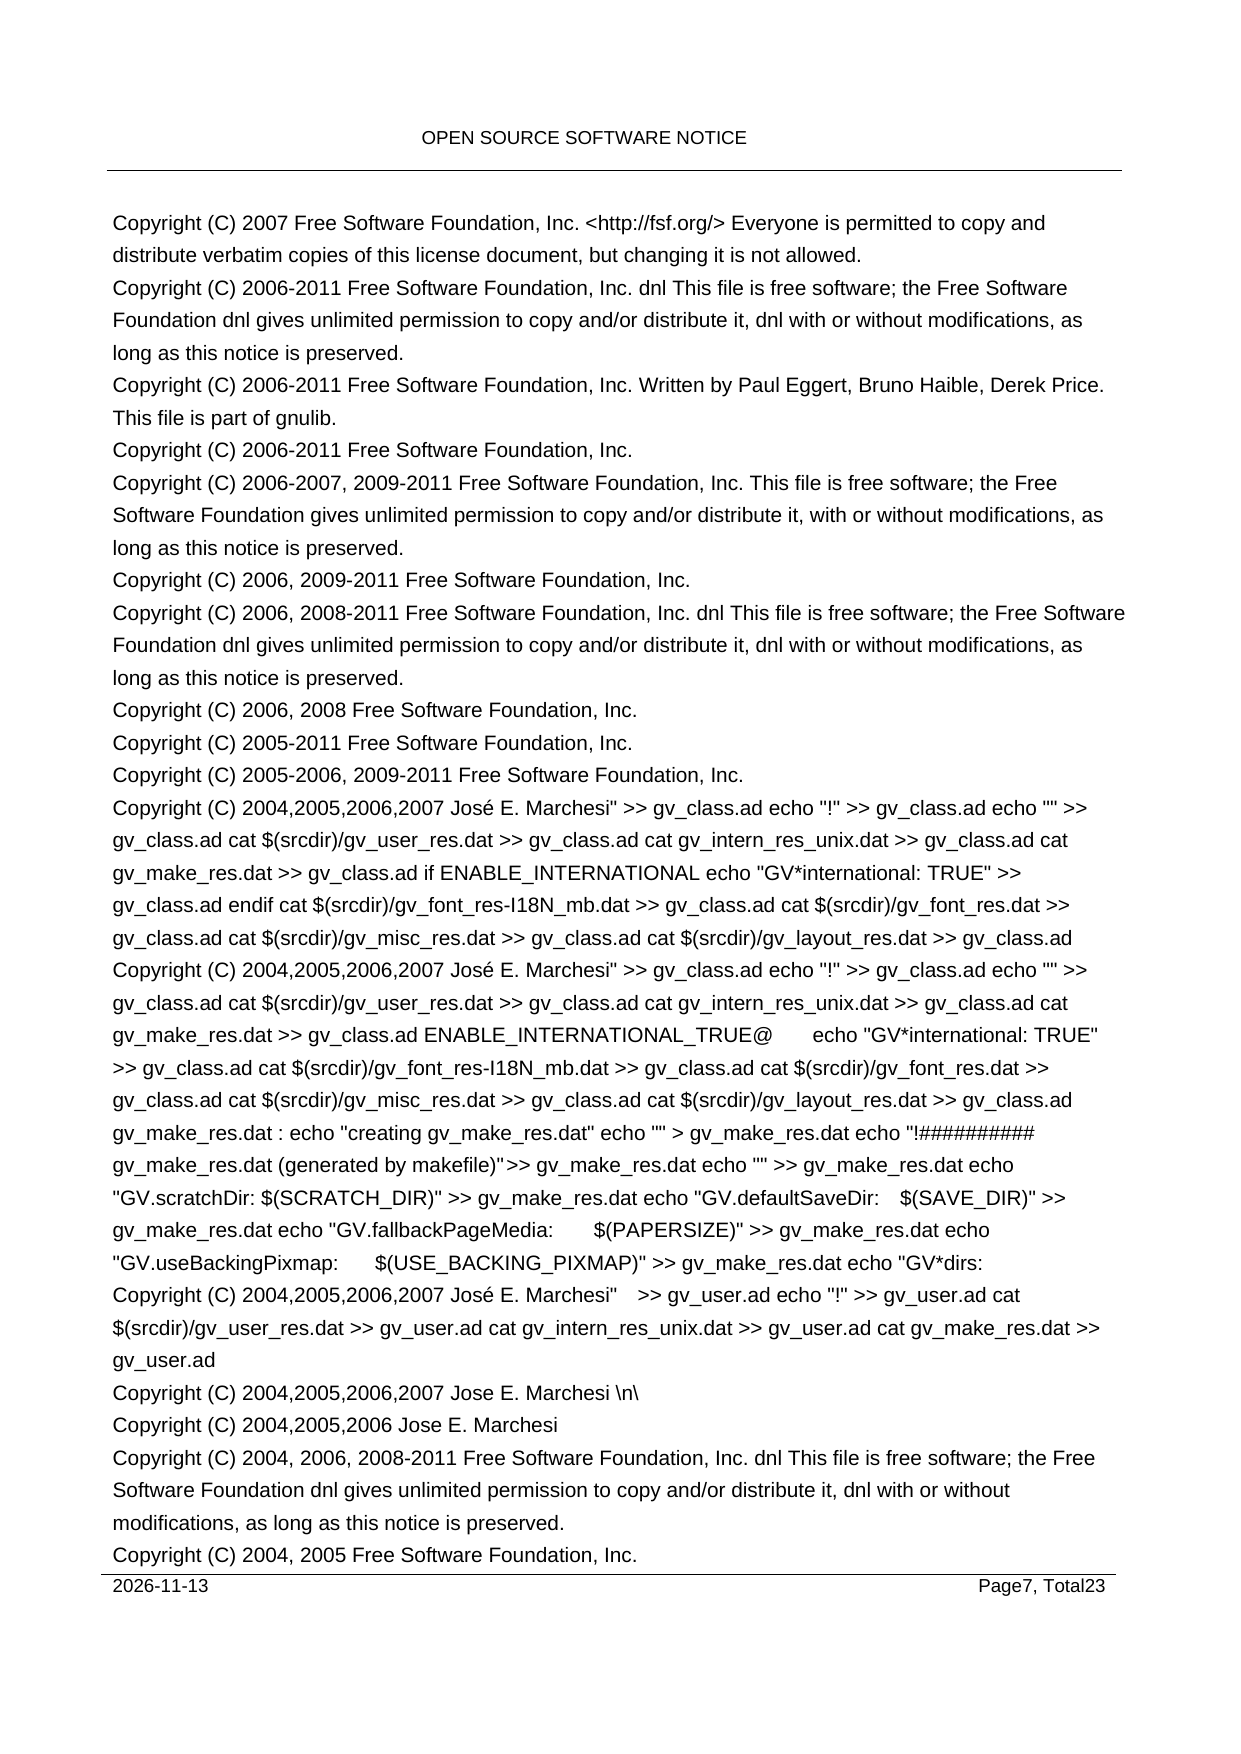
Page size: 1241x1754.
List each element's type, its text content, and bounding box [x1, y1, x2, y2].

text Copyright (C) 2006-2007, 2009-2011 Free Software Foundation, Inc. This file is free software; the Free Software Foundation gives unlimited permission to copy and/or distribute it, with or without modifications, as long as this notice is preserved. [112, 466, 1128, 564]
text Copyright (C) 2006, 2008-2011 Free Software Foundation, Inc. dnl This file is free software; the Free Software Foundation dnl gives unlimited permission to copy and/or distribute it, dnl with or without modifications, as long as this notice is preserved. [112, 596, 1128, 694]
text Copyright (C) 2004, 2005 Free Software Foundation, Inc. [112, 1539, 1128, 1571]
text Copyright (C) 2004,2005,2006,2007 José E. Marchesi" >> gv_user.ad echo "!" >> gv_user.ad cat $(srcdir)/gv_user_res.dat >> gv_user.ad cat gv_intern_res_unix.dat >> gv_user.ad cat gv_make_res.dat >> gv_user.ad [112, 1279, 1128, 1376]
text Copyright (C) 2004,2005,2006 Jose E. Marchesi [112, 1409, 1128, 1441]
text Copyright (C) 2004,2005,2006,2007 José E. Marchesi" >> gv_class.ad echo "!" >> gv_class.ad echo "" >> gv_class.ad cat $(srcdir)/gv_user_res.dat >> gv_class.ad cat gv_intern_res_unix.dat >> gv_class.ad cat gv_make_res.dat >> gv_class.ad if ENABLE_INTERNATIONAL echo "GV*international: TRUE" >> gv_class.ad endif cat $(srcdir)/gv_font_res-I18N_mb.dat >> gv_class.ad cat $(srcdir)/gv_font_res.dat >> gv_class.ad cat $(srcdir)/gv_misc_res.dat >> gv_class.ad cat $(srcdir)/gv_layout_res.dat >> gv_class.ad [112, 791, 1128, 954]
text Copyright (C) 2007 Free Software Foundation, Inc. <http://fsf.org/> Everyone is permitted to copy and distribute verbatim copies of this license document, but changing it is not allowed. [112, 206, 1128, 271]
text Copyright (C) 2006, 2008 Free Software Foundation, Inc. [112, 694, 1128, 726]
text Copyright (C) 2006-2011 Free Software Foundation, Inc. dnl This file is free software; the Free Software Foundation dnl gives unlimited permission to copy and/or distribute it, dnl with or without modifications, as long as this notice is preserved. [112, 271, 1128, 369]
text Copyright (C) 2006-2011 Free Software Foundation, Inc. Written by Paul Eggert, Bruno Haible, Derek Price. This file is part of gnulib. [112, 369, 1128, 434]
text Copyright (C) 2006-2011 Free Software Foundation, Inc. [112, 434, 1128, 466]
text Copyright (C) 2005-2011 Free Software Foundation, Inc. [112, 726, 1128, 759]
text Copyright (C) 2004,2005,2006,2007 José E. Marchesi" >> gv_class.ad echo "!" >> gv_class.ad echo "" >> gv_class.ad cat $(srcdir)/gv_user_res.dat >> gv_class.ad cat gv_intern_res_unix.dat >> gv_class.ad cat gv_make_res.dat >> gv_class.ad ENABLE_INTERNATIONAL_TRUE@ echo "GV*international: TRUE" >> gv_class.ad cat $(srcdir)/gv_font_res-I18N_mb.dat >> gv_class.ad cat $(srcdir)/gv_font_res.dat >> gv_class.ad cat $(srcdir)/gv_misc_res.dat >> gv_class.ad cat $(srcdir)/gv_layout_res.dat >> gv_class.ad gv_make_res.dat : echo "creating gv_make_res.dat" echo "" > gv_make_res.dat echo "!########## gv_make_res.dat (generated by makefile)" >> gv_make_res.dat echo "" >> gv_make_res.dat echo "GV.scratchDir: $(SCRATCH_DIR)" >> gv_make_res.dat echo "GV.defaultSaveDir: $(SAVE_DIR)" >> gv_make_res.dat echo "GV.fallbackPageMedia: $(PAPERSIZE)" >> gv_make_res.dat echo "GV.useBackingPixmap: $(USE_BACKING_PIXMAP)" >> gv_make_res.dat echo "GV*dirs: [112, 954, 1128, 1279]
text Copyright (C) 2004,2005,2006,2007 Jose E. Marchesi \n\ [112, 1376, 1128, 1409]
text Copyright (C) 2005-2006, 2009-2011 Free Software Foundation, Inc. [112, 759, 1128, 791]
text Copyright (C) 2006, 2009-2011 Free Software Foundation, Inc. [112, 564, 1128, 596]
text Copyright (C) 2004, 2006, 2008-2011 Free Software Foundation, Inc. dnl This file is free software; the Free Software Foundation dnl gives unlimited permission to copy and/or distribute it, dnl with or without modifications, as long as this notice is preserved. [112, 1441, 1128, 1539]
